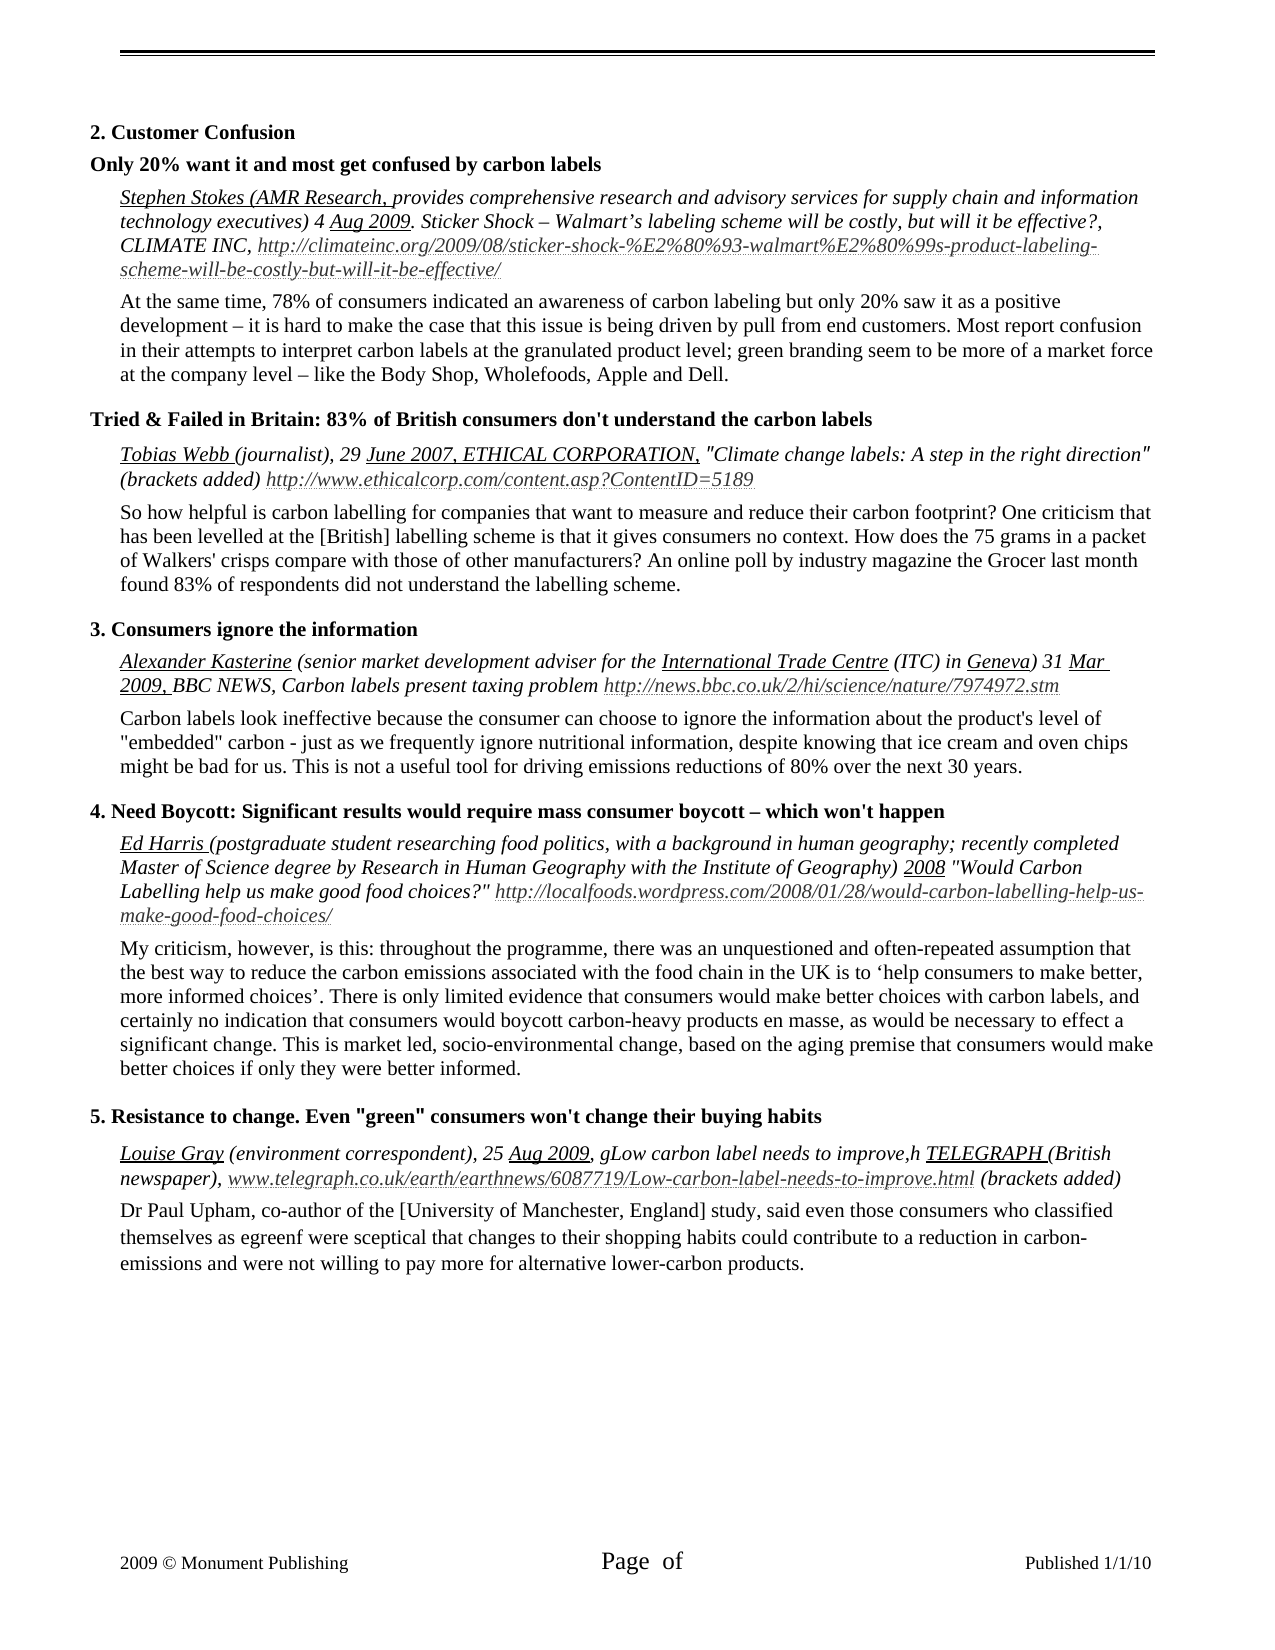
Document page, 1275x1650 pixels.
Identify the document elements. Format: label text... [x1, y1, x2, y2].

text Only 20% want it and most get confused by carbon labels [90, 152, 1155, 176]
text 3. Consumers ignore the information [90, 617, 1155, 641]
text My criticism, however, is this: throughout the programme, there was an unquestioned and often-repeated assumption that the best way to reduce the carbon emissions associated with the food chain in the UK is to ‘help consumers to make better, more informed choices’. There is only limited evidence that consumers would make better choices with carbon labels, and certainly no indication that consumers would boycott carbon-heavy products en masse, as would be necessary to effect a significant change. This is market led, socio-environmental change, based on the aging premise that consumers would make better choices if only they were better informed. [120, 936, 1155, 1080]
text 4. Need Boycott: Significant results would require mass consumer boycott – which won't happen [90, 799, 1155, 823]
text So how helpful is carbon labelling for companies that want to measure and reduce their carbon footprint? One criticism that has been levelled at the [British] labelling scheme is that it gives consumers no context. How does the 75 grams in a packet of Walkers' crisps compare with those of other manufacturers? An online poll by industry magazine the Grocer last month found 83% of respondents did not understand the labelling scheme. [120, 500, 1155, 596]
text 5. Resistance to change. Even "green" consumers won't change their buying habits [90, 1101, 1155, 1129]
text Tobias Webb (journalist), 29 June 2007, ETHICAL CORPORATION, "Climate change labels: A step in the right direction" (brackets added) http://www.ethicalcorp.com/content.asp?ContentID=5189 [120, 439, 1155, 491]
text 2. Customer Confusion [90, 120, 1155, 144]
text Stephen Stokes (AMR Research, provides comprehensive research and advisory services for supply chain and information technology executives) 4 Aug 2009. Sticker Shock – Walmart’s labeling scheme will be costly, but will it be effective?, CLIMATE INC, http://climateinc.org/2009/08/sticker-shock-%E2%80%93-walmart%E2%80%99s-product-labeling-scheme-will-be-costly-but-will-it-be-effective/ [120, 185, 1155, 281]
text Tried & Failed in Britain: 83% of British consumers don't understand the carbon labels [90, 406, 1155, 431]
text Dr Paul Upham, co-author of the [University of Manchester, England] study, said even those consumers who classified themselves as egreenf were sceptical that changes to their shopping habits could contribute to a reduction in carbon-emissions and were not willing to pay more for alternative lower-carbon products. [120, 1198, 1155, 1275]
text Alexander Kasterine (senior market development adviser for the International Trade Centre (ITC) in Geneva) 31 Mar 2009, BBC NEWS, Carbon labels present taxing problem http://news.bbc.co.uk/2/hi/science/nature/7974972.stm [120, 649, 1155, 697]
text At the same time, 78% of consumers indicated an awareness of carbon labeling but only 20% saw it as a positive development – it is hard to make the case that this issue is being driven by pull from end customers. Most report confusion in their attempts to interpret carbon labels at the granulated product level; green branding seem to be more of a market force at the company level – like the Body Shop, Wholefoods, Apple and Dell. [120, 289, 1155, 386]
text Louise Gray (environment correspondent), 25 Aug 2009, gLow carbon label needs to improve,h TELEGRAPH (British newspaper), www.telegraph.co.uk/earth/earthnews/6087719/Low-carbon-label-needs-to-improve.html (brackets added) [120, 1138, 1155, 1190]
text Carbon labels look ineffective because the consumer can choose to ignore the information about the product's level of "embedded" carbon - just as we frequently ignore nutritional information, despite knowing that ice cream and oven chips might be bad for us. This is not a useful tool for driving emissions reductions of 80% over the next 30 years. [120, 706, 1155, 778]
text Ed Harris (postgraduate student researching food politics, with a background in human geography; recently completed Master of Science degree by Research in Human Geography with the Institute of Geography) 2008 "Would Carbon Labelling help us make good food choices?" http://localfoods.wordpress.com/2008/01/28/would-carbon-labelling-help-us-make-good-food-choices/ [120, 831, 1155, 927]
